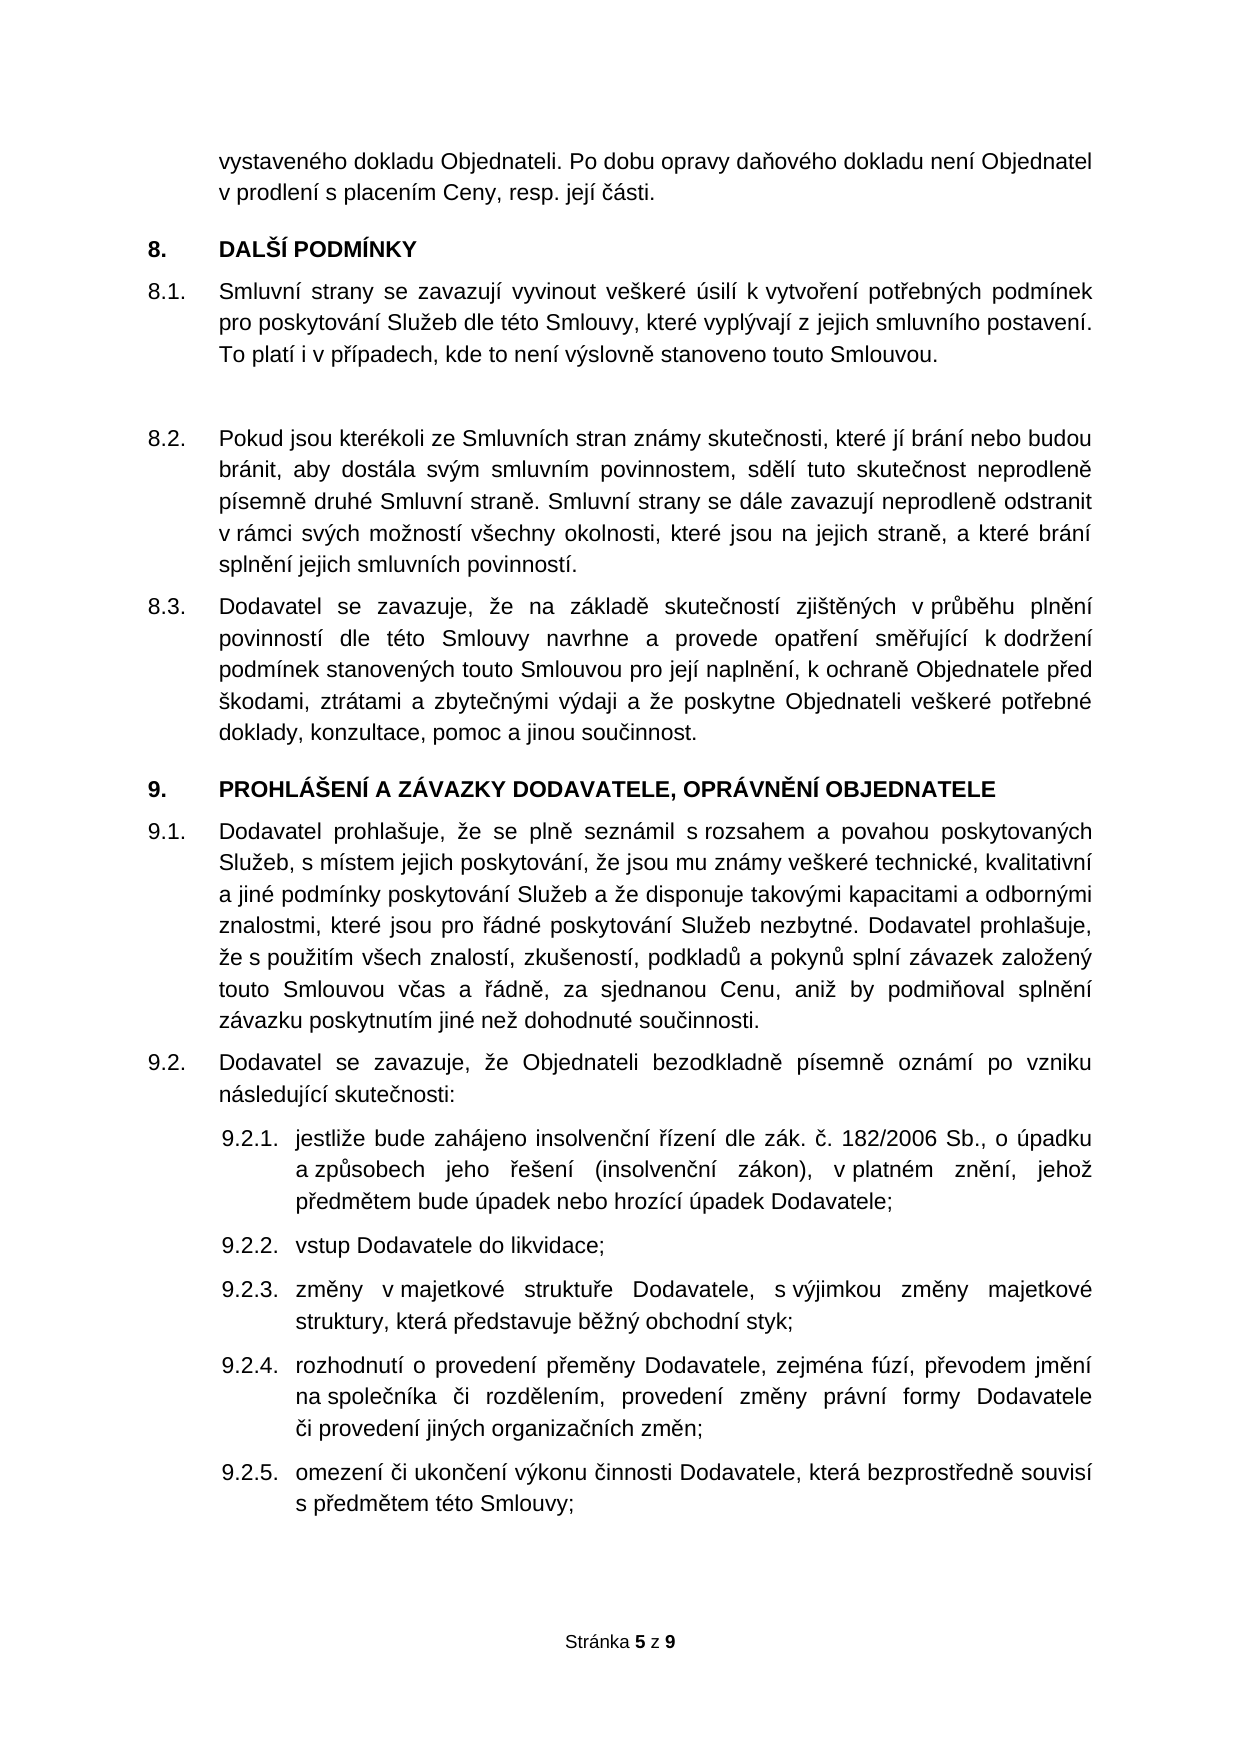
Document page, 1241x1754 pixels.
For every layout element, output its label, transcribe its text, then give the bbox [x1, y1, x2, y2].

list Dodavatel prohlašuje, že se plně seznámil s rozsahem a povahou poskytovaných Služeb, s místem jejich poskytování, že jsou mu známy veškeré technické, kvalitativní a jiné podmínky poskytování Služeb a že disponuje takovými kapacitami a odbornými znalostmi, které jsou pro řádné poskytování Služeb nezbytné. Dodavatel prohlašuje, že s použitím všech znalostí, zkušeností, podkladů a pokynů splní závazek založený touto Smlouvou včas a řádně, za sjednanou Cenu, aniž by podmiňoval splnění závazku poskytnutím jiné než dohodnuté součinnosti. [148, 818, 1093, 1033]
list rozhodnutí o provedení přeměny Dodavatele, zejména fúzí, převodem jmění na společníka či rozdělením, provedení změny právní formy Dodavatele či provedení jiných organizačních změn; [221, 1352, 1093, 1441]
list jestliže bude zahájeno insolvenční řízení dle zák. č. 182/2006 Sb., o úpadku a způsobech jeho řešení (insolvenční zákon), v platném znění, jehož předmětem bude úpadek nebo hrozící úpadek Dodavatele; [221, 1125, 1093, 1214]
list změny v majetkové struktuře Dodavatele, s výjimkou změny majetkové struktury, která představuje běžný obchodní styk; [221, 1276, 1093, 1334]
list Prohlášení a závazky Dodavatele, oprávnění objednatele [148, 776, 1093, 802]
list Dodavatel se zavazuje, že Objednateli bezodkladně písemně oznámí po vzniku následující skutečnosti: [148, 1049, 1093, 1107]
list Pokud jsou kterékoli ze Smluvních stran známy skutečnosti, které jí brání nebo budou bránit, aby dostála svým smluvním povinnostem, sdělí tuto skutečnost neprodleně písemně druhé Smluvní straně. Smluvní strany se dále zavazují neprodleně odstranit v rámci svých možností všechny okolnosti, které jsou na jejich straně, a které brání splnění jejich smluvních povinností. [148, 425, 1093, 577]
list omezení či ukončení výkonu činnosti Dodavatele, která bezprostředně souvisí s předmětem této Smlouvy; [221, 1459, 1093, 1517]
list Dodavatel se zavazuje, že na základě skutečností zjištěných v průběhu plnění povinností dle této Smlouvy navrhne a provede opatření směřující k dodržení podmínek stanovených touto Smlouvou pro její naplnění, k ochraně Objednatele před škodami, ztrátami a zbytečnými výdaji a že poskytne Objednateli veškeré potřebné doklady, konzultace, pomoc a jinou součinnost. [148, 593, 1093, 746]
list vstup Dodavatele do likvidace; [221, 1232, 1093, 1258]
list Další podmínky [148, 236, 1093, 262]
list Smluvní strany se zavazují vyvinout veškeré úsilí k vytvoření potřebných podmínek pro poskytování Služeb dle této Smlouvy, které vyplývají z jejich smluvního postavení. To platí i v případech, kde to není výslovně stanoveno touto Smlouvou. [148, 278, 1093, 367]
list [148, 148, 1093, 206]
